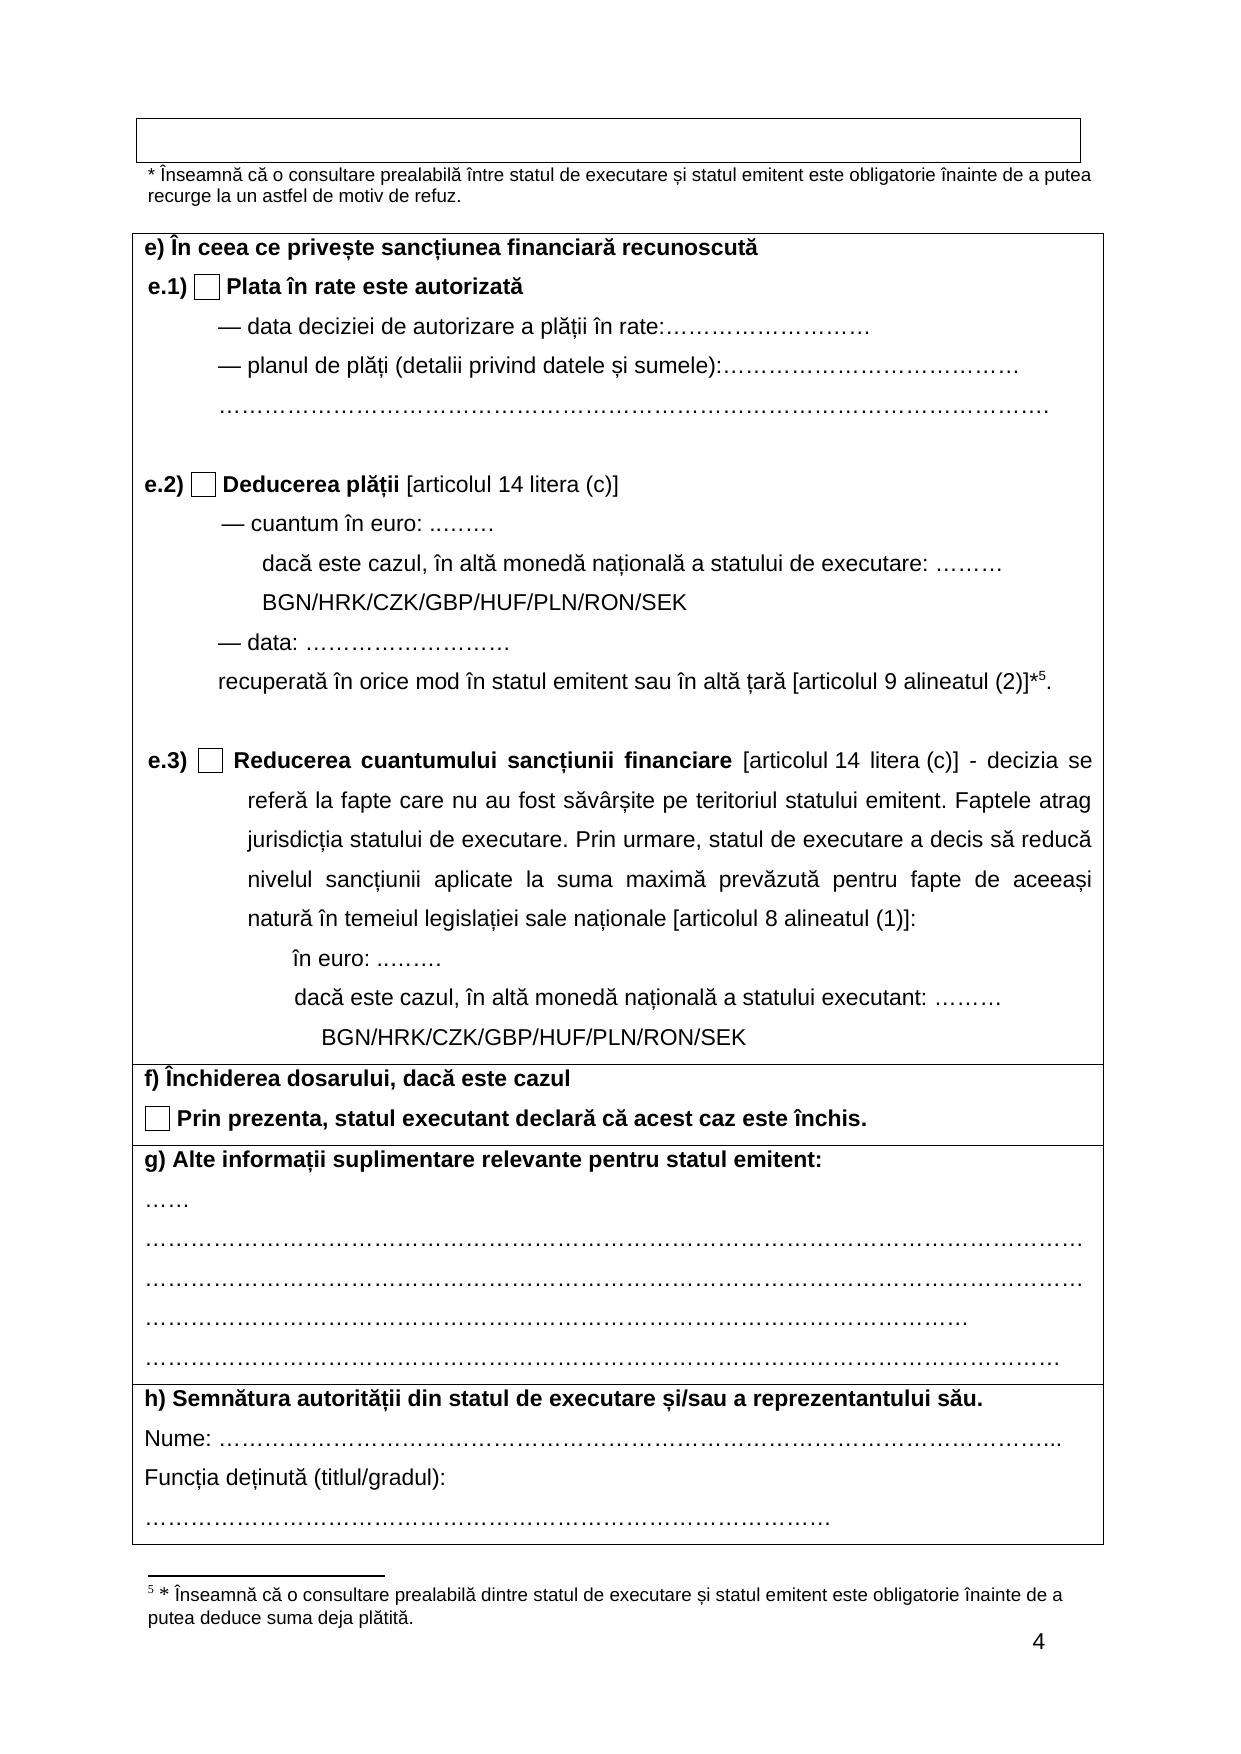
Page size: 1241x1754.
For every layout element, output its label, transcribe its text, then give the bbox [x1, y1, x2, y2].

table_cell g) Alte informații suplimentare relevante pentru statul emitent: ……………………………………………………………………………………………………………………………………………………………………………………………………………………………………………………………………………………………………………………………… ………………………………………………………………………………………………………… [133, 1146, 1103, 1384]
table_header e) În ceea ce privește sancțiunea financiară recunoscută e.1) Plata în rate este autorizată — data deciziei de autorizare a plății în rate:……………………… — planul de plăți (detalii privind datele și sumele):………………………………… ………………………………………………………………………………………………. e.2) Deducerea plății [articolul 14 litera (c)] — cuantum în euro: ..……. dacă este cazul, în altă monedă națională a statului de executare: ……… BGN/HRK/CZK/GBP/HUF/PLN/RON/SEK — data: ……………………… recuperată în orice mod în statul emitent sau în altă țară [articolul 9 alineatul (2)]*. e.3) Reducerea cuantumului sancțiunii financiare [articolul 14 litera (c)] - decizia se referă la fapte care nu au fost săvârșite pe teritoriul statului emitent. Faptele atrag jurisdicția statului de executare. Prin urmare, statul de executare a decis să reducă nivelul sancțiunii aplicate la suma maximă prevăzută pentru fapte de aceeași natură în temeiul legislației sale naționale [articolul 8 alineatul (1)]: în euro: ..……. dacă este cazul, în altă monedă națională a statului executant: ……… BGN/HRK/CZK/GBP/HUF/PLN/RON/SEK [133, 234, 1103, 1064]
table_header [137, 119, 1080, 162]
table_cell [133, 1385, 1103, 1544]
table_cell f) Închiderea dosarului, dacă este cazul Prin prezenta, statul executant declară că acest caz este închis. [133, 1065, 1103, 1145]
text * Înseamnă că o consultare prealabilă între statul de executare și statul emitent este obligatorie înainte de a putea recurge la un astfel de motiv de refuz. [148, 163, 1093, 206]
